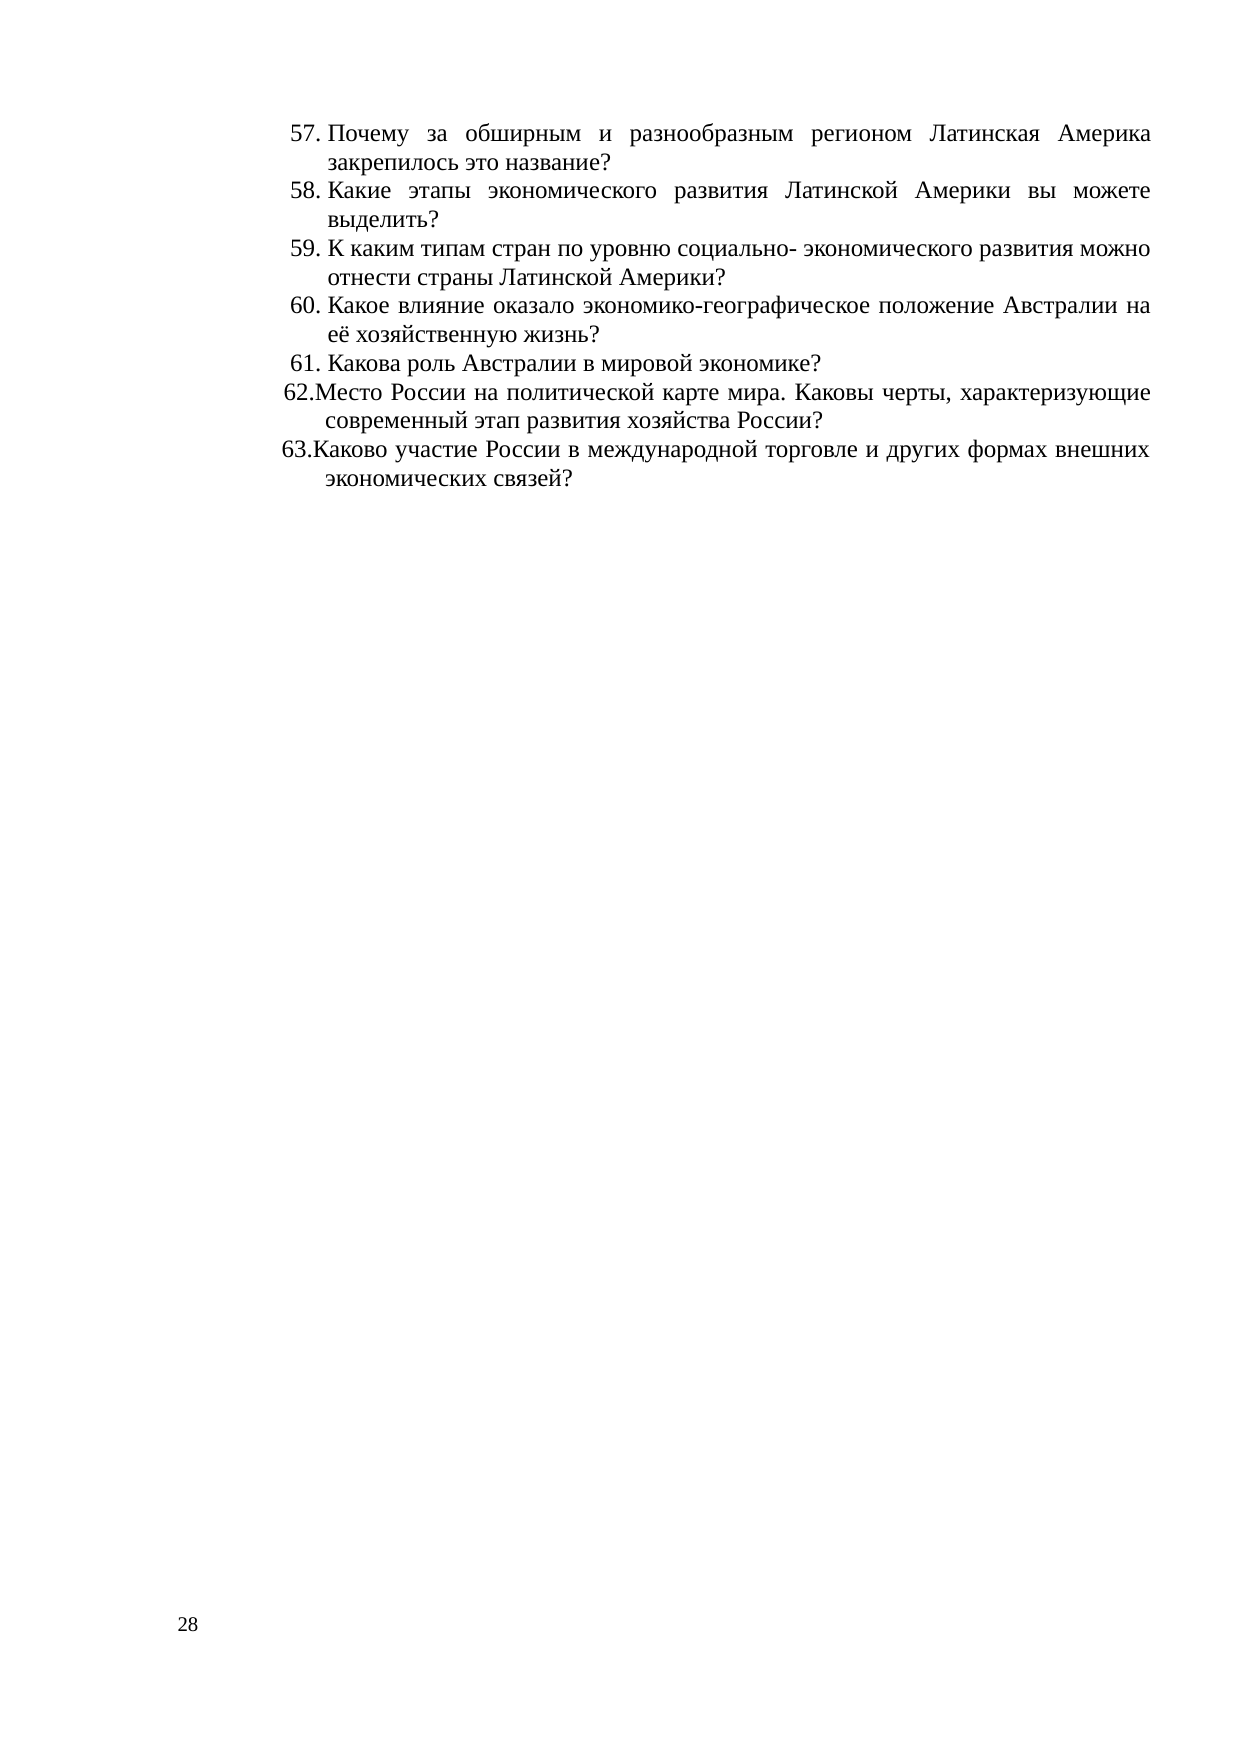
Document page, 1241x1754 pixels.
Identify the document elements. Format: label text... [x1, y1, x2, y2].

list Какое влияние оказало экономико-географическое положение Австралии на её хозяйственную жизнь? [290, 291, 1152, 348]
text 63.Каково участие России в международной торговле и других формах внешних экономических связей? [251, 434, 1152, 492]
list Почему за обширным и разнообразным регионом Латинская Америка закрепилось это название? [290, 118, 1152, 176]
text 62.Место России на политической карте мира. Каковы черты, характеризующие современный этап развития хозяйства России? [251, 377, 1152, 434]
list К каким типам стран по уровню социально- экономического развития можно отнести страны Латинской Америки? [290, 233, 1152, 291]
list Какие этапы экономического развития Латинской Америки вы можете выделить? [290, 176, 1152, 233]
list Какова роль Австралии в мировой экономике? [290, 348, 1152, 377]
